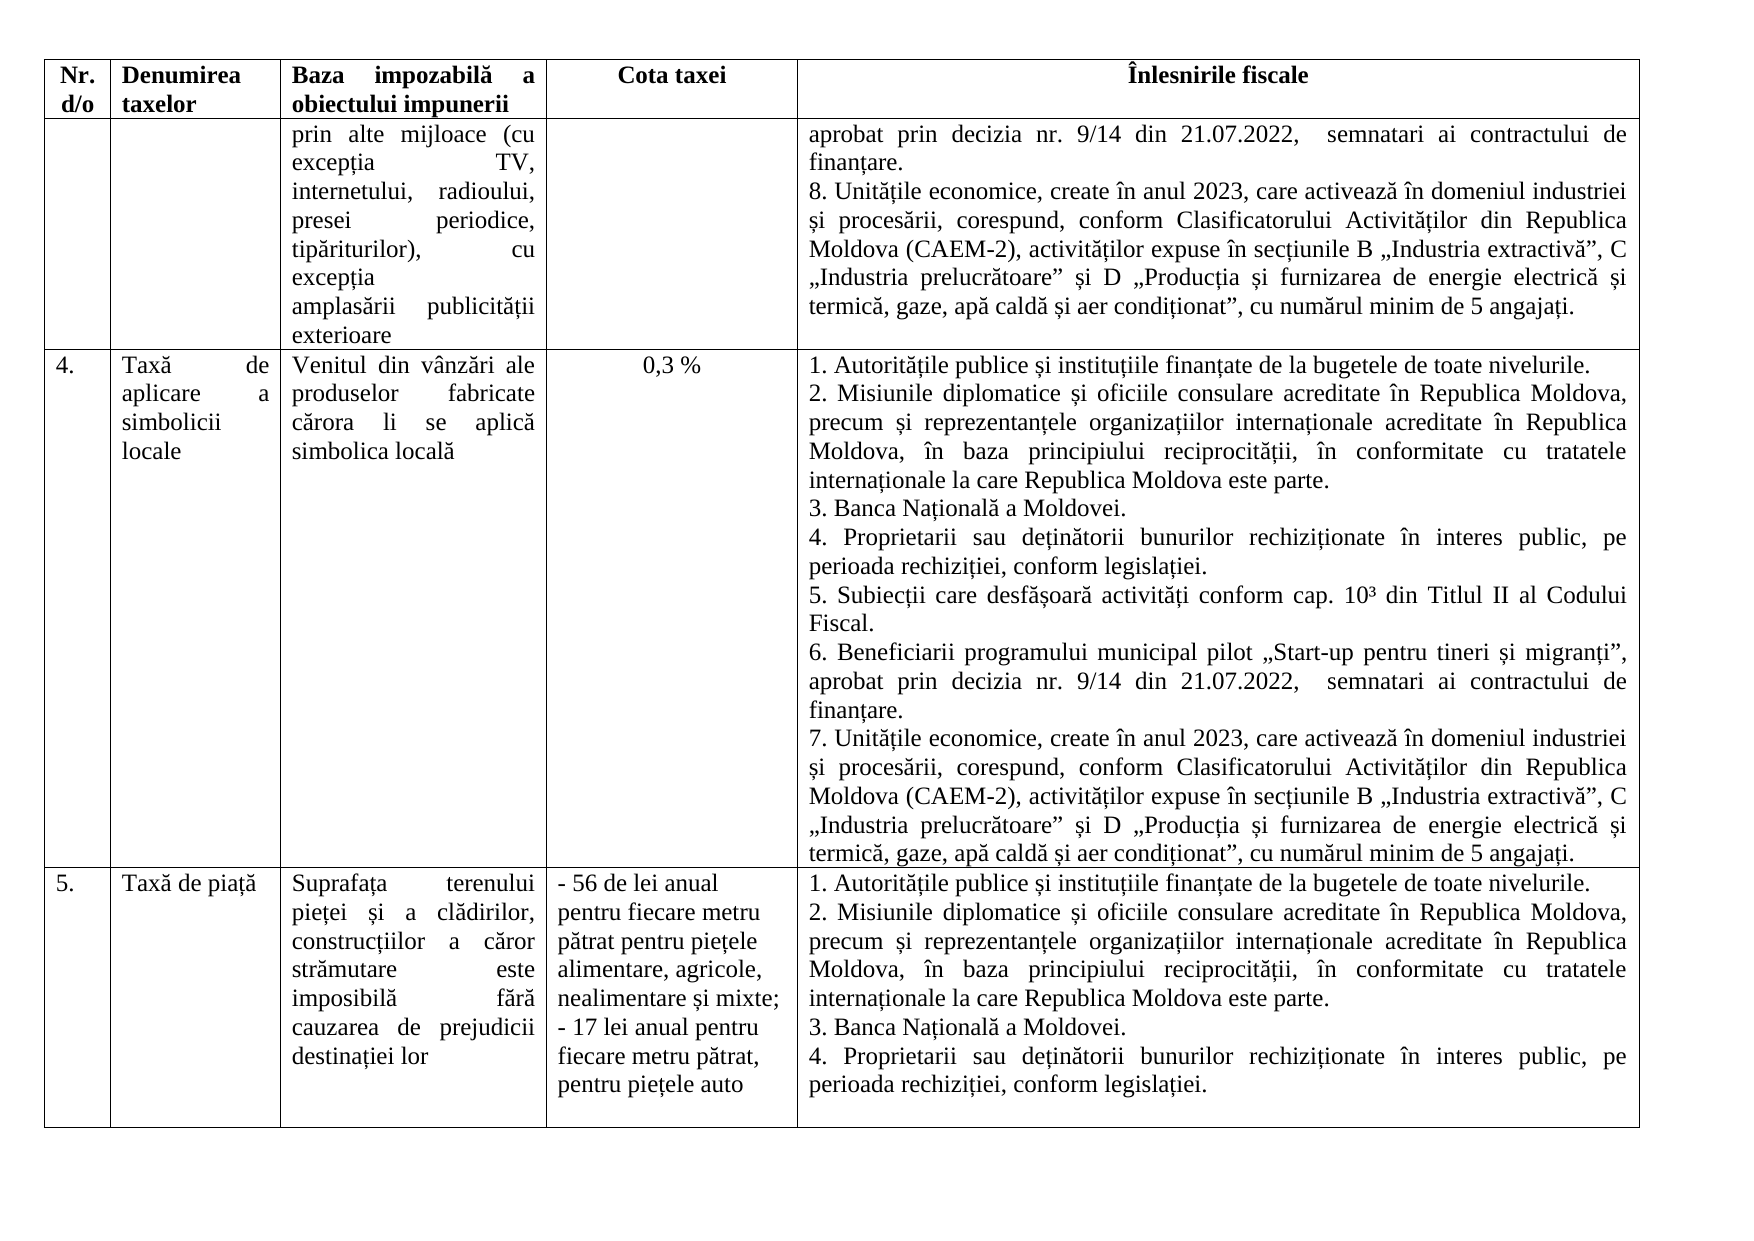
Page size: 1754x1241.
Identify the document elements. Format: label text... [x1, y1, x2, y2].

table_cell 1. Autoritățile publice și instituțiile finanțate de la bugetele de toate nivelurile. 2. Misiunile diplomatice și oficiile consulare acreditate în Republica Moldova, precum și reprezentanțele organizațiilor internaționale acreditate în Republica Moldova, în baza principiului reciprocității, în conformitate cu tratatele internaționale la care Republica Moldova este parte. 3. Banca Națională a Moldovei. 4. Proprietarii sau deținătorii bunurilor rechiziționate în interes public, pe perioada rechiziției, conform legislației. [798, 868, 1639, 1127]
table_cell Taxă de aplicare a simbolicii locale [111, 350, 280, 867]
table_cell prin alte mijloace (cu excepția TV, internetului, radioului, presei periodice, tipăriturilor), cu excepția amplasării publicității exterioare [281, 119, 546, 349]
table_cell Venitul din vânzări ale produselor fabricate cărora li se aplică simbolica locală [281, 350, 546, 867]
table_cell Nr. d/o [45, 60, 110, 118]
table_cell aprobat prin decizia nr. 9/14 din 21.07.2022, semnatari ai contractului de finanțare. 8. Unitățile economice, create în anul 2023, care activează în domeniul industriei și procesării, corespund, conform Clasificatorului Activităților din Republica Moldova (CAEM-2), activităților expuse în secțiunile B „Industria extractivă”, C „Industria prelucrătoare” și D „Producția și furnizarea de energie electrică și termică, gaze, apă caldă și aer condiționat”, cu numărul minim de 5 angajați. [798, 119, 1639, 349]
table_cell Cota taxei [547, 60, 797, 118]
table_cell Suprafața terenului pieței și a clădirilor, construcțiilor a căror strămutare este imposibilă fără cauzarea de prejudicii destinației lor [281, 868, 546, 1127]
table_cell 1. Autoritățile publice și instituțiile finanțate de la bugetele de toate nivelurile. 2. Misiunile diplomatice și oficiile consulare acreditate în Republica Moldova, precum și reprezentanțele organizațiilor internaționale acreditate în Republica Moldova, în baza principiului reciprocității, în conformitate cu tratatele internaționale la care Republica Moldova este parte. 3. Banca Națională a Moldovei. 4. Proprietarii sau deținătorii bunurilor rechiziționate în interes public, pe perioada rechiziției, conform legislației. 5. Subiecții care desfășoară activități conform cap. 10³ din Titlul II al Codului Fiscal. 6. Beneficiarii programului municipal pilot „Start-up pentru tineri și migranți”, aprobat prin decizia nr. 9/14 din 21.07.2022, semnatari ai contractului de finanțare. 7. Unitățile economice, create în anul 2023, care activează în domeniul industriei și procesării, corespund, conform Clasificatorului Activităților din Republica Moldova (CAEM-2), activităților expuse în secțiunile B „Industria extractivă”, C „Industria prelucrătoare” și D „Producția și furnizarea de energie electrică și termică, gaze, apă caldă și aer condiționat”, cu numărul minim de 5 angajați. [798, 350, 1639, 867]
table_cell [45, 119, 110, 349]
table_cell 4. [45, 350, 110, 867]
table_cell 5. [45, 868, 110, 1127]
table_cell Denumirea taxelor [111, 60, 280, 118]
table_cell Taxă de piață [111, 868, 280, 1127]
table_cell [111, 119, 280, 349]
table_cell Înlesnirile fiscale [798, 60, 1639, 118]
table_cell - 56 de lei anual pentru fiecare metru pătrat pentru piețele alimentare, agricole, nealimentare și mixte; - 17 lei anual pentru fiecare metru pătrat, pentru piețele auto [547, 868, 797, 1127]
table_cell [547, 119, 797, 349]
table_cell Baza impozabilă a obiectului impunerii [281, 60, 546, 118]
table_cell 0,3 % [547, 350, 797, 867]
